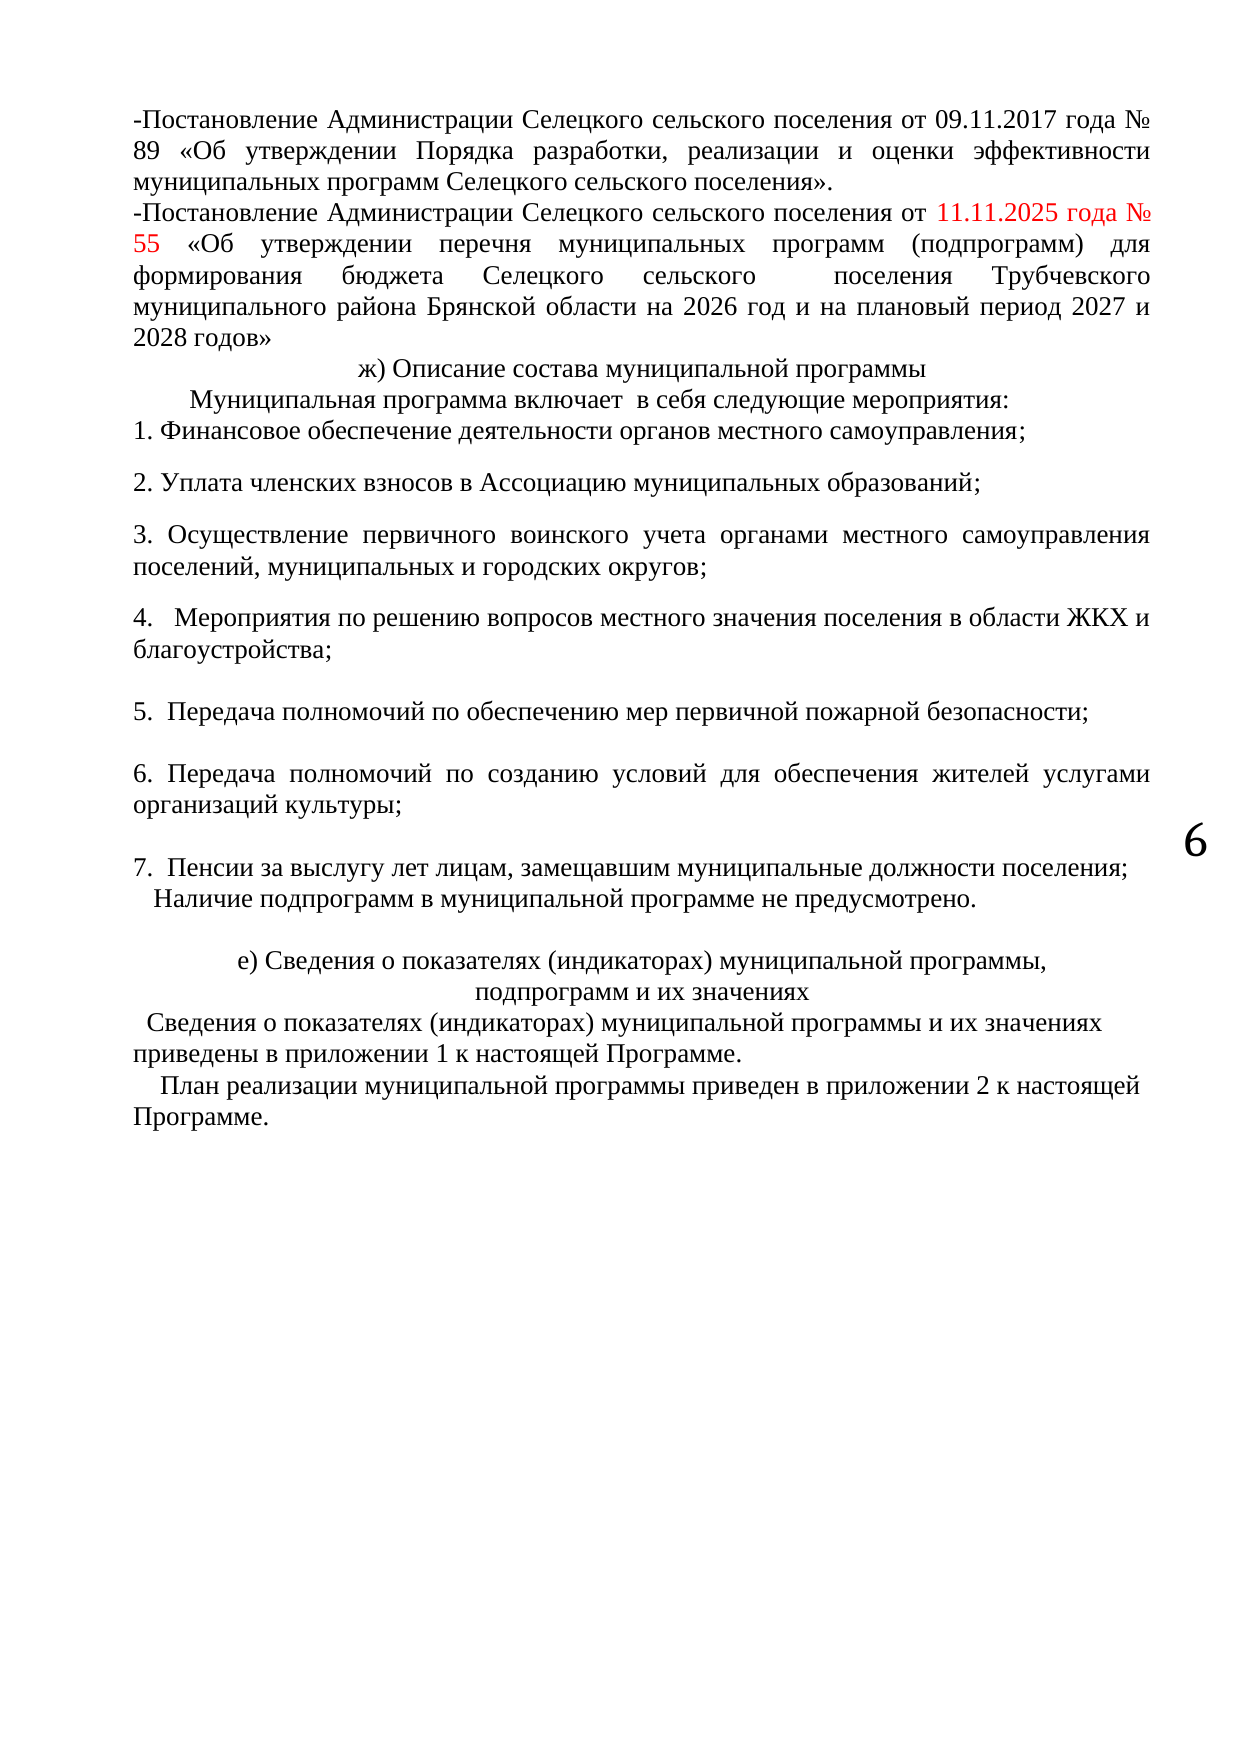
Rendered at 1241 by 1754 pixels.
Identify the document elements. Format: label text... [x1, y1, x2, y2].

text подпрограмм и их значениях [133, 975, 1152, 1006]
text Сведения о показателях (индикаторах) муниципальной программы и их значениях приведены в приложении 1 к настоящей Программе. [133, 1006, 1152, 1069]
text 1. Финансовое обеспечение деятельности органов местного самоуправления; [133, 414, 1152, 446]
text -Постановление Администрации Селецкого сельского поселения от 11.11.2025 года № 55 «Об утверждении перечня муниципальных программ (подпрограмм) для формирования бюджета Селецкого сельского поселения Трубчевского муниципального района Брянской области на 2026 год и на плановый период 2027 и 2028 годов» [133, 196, 1152, 352]
text Муниципальная программа включает в себя следующие мероприятия: [133, 383, 1152, 414]
text План реализации муниципальной программы приведен в приложении 2 к настоящей Программе. [133, 1069, 1152, 1131]
text Наличие подпрограмм в муниципальной программе не предусмотрено. [133, 882, 1152, 913]
text 5. Передача полномочий по обеспечению мер первичной пожарной безопасности; [133, 695, 1152, 726]
text е) Сведения о показателях (индикаторах) муниципальной программы, [133, 944, 1152, 975]
text -Постановление Администрации Селецкого сельского поселения от 09.11.2017 года № 89 «Об утверждении Порядка разработки, реализации и оценки эффективности муниципальных программ Селецкого сельского поселения». [133, 103, 1152, 196]
text 7. Пенсии за выслугу лет лицам, замещавшим муниципальные должности поселения; [133, 851, 1152, 882]
text 4. Мероприятия по решению вопросов местного значения поселения в области ЖКХ и благоустройства; [133, 602, 1152, 664]
text ж) Описание состава муниципальной программы [133, 352, 1152, 383]
text 6. Передача полномочий по созданию условий для обеспечения жителей услугами организаций культуры; [133, 757, 1152, 819]
text 2. Уплата членских взносов в Ассоциацию муниципальных образований; [133, 466, 1152, 498]
text 3. Осуществление первичного воинского учета органами местного самоуправления поселений, муниципальных и городских округов; [133, 518, 1152, 581]
